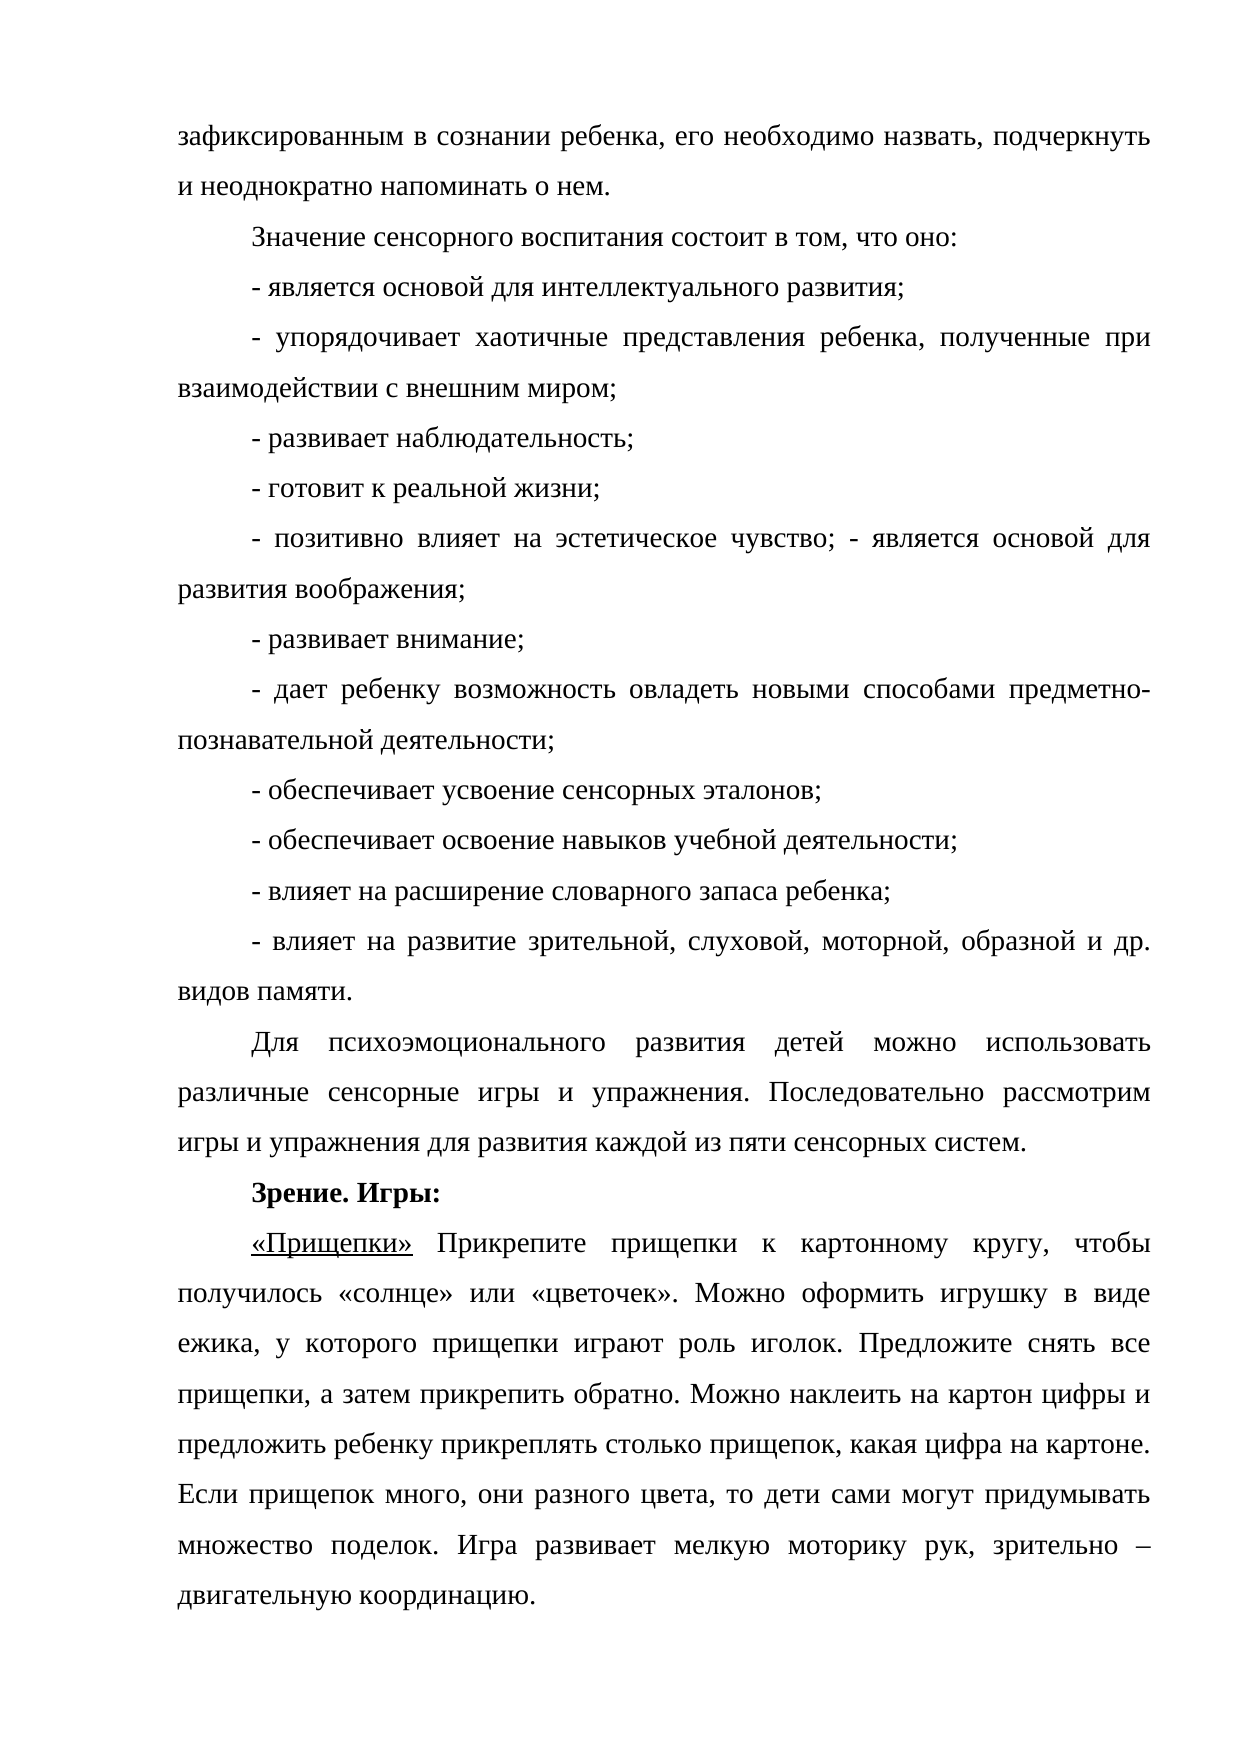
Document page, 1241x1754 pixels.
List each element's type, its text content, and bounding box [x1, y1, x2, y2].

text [177, 118, 1152, 202]
text Значение сенсорного воспитания состоит в том, что оно: [177, 219, 1152, 252]
text Для психоэмоционального развития детей можно использовать различные сенсорные игры и упражнения. Последовательно рассмотрим игры и упражнения для развития каждой из пяти сенсорных систем. [177, 1024, 1152, 1158]
text «Прищепки» Прикрепите прищепки к картонному кругу, чтобы получилось «солнце» или «цветочек». Можно оформить игрушку в виде ежика, у которого прищепки играют роль иголок. Предложите снять все прищепки, а затем прикрепить обратно. Можно наклеить на картон цифры и предложить ребенку прикреплять столько прищепок, какая цифра на картоне. Если прищепок много, они разного цвета, то дети сами могут придумывать множество поделок. Игра развивает мелкую моторику рук, зрительно – двигательную координацию. [177, 1225, 1152, 1611]
text - готовит к реальной жизни; [177, 470, 1152, 504]
text - развивает внимание; [177, 621, 1152, 655]
text - дает ребенку возможность овладеть новыми способами предметно-познавательной деятельности; [177, 672, 1152, 755]
text - обеспечивает освоение навыков учебной деятельности; [177, 822, 1152, 856]
text - является основой для интеллектуального развития; [177, 269, 1152, 303]
text Зрение. Игры: [177, 1175, 1152, 1208]
text - влияет на расширение словарного запаса ребенка; [177, 873, 1152, 906]
text - позитивно влияет на эстетическое чувство; - является основой для развития воображения; [177, 521, 1152, 604]
text - влияет на развитие зрительной, слуховой, моторной, образной и др. видов памяти. [177, 923, 1152, 1007]
text - обеспечивает усвоение сенсорных эталонов; [177, 772, 1152, 806]
text - развивает наблюдательность; [177, 420, 1152, 453]
text - упорядочивает хаотичные представления ребенка, полученные при взаимодействии с внешним миром; [177, 319, 1152, 403]
